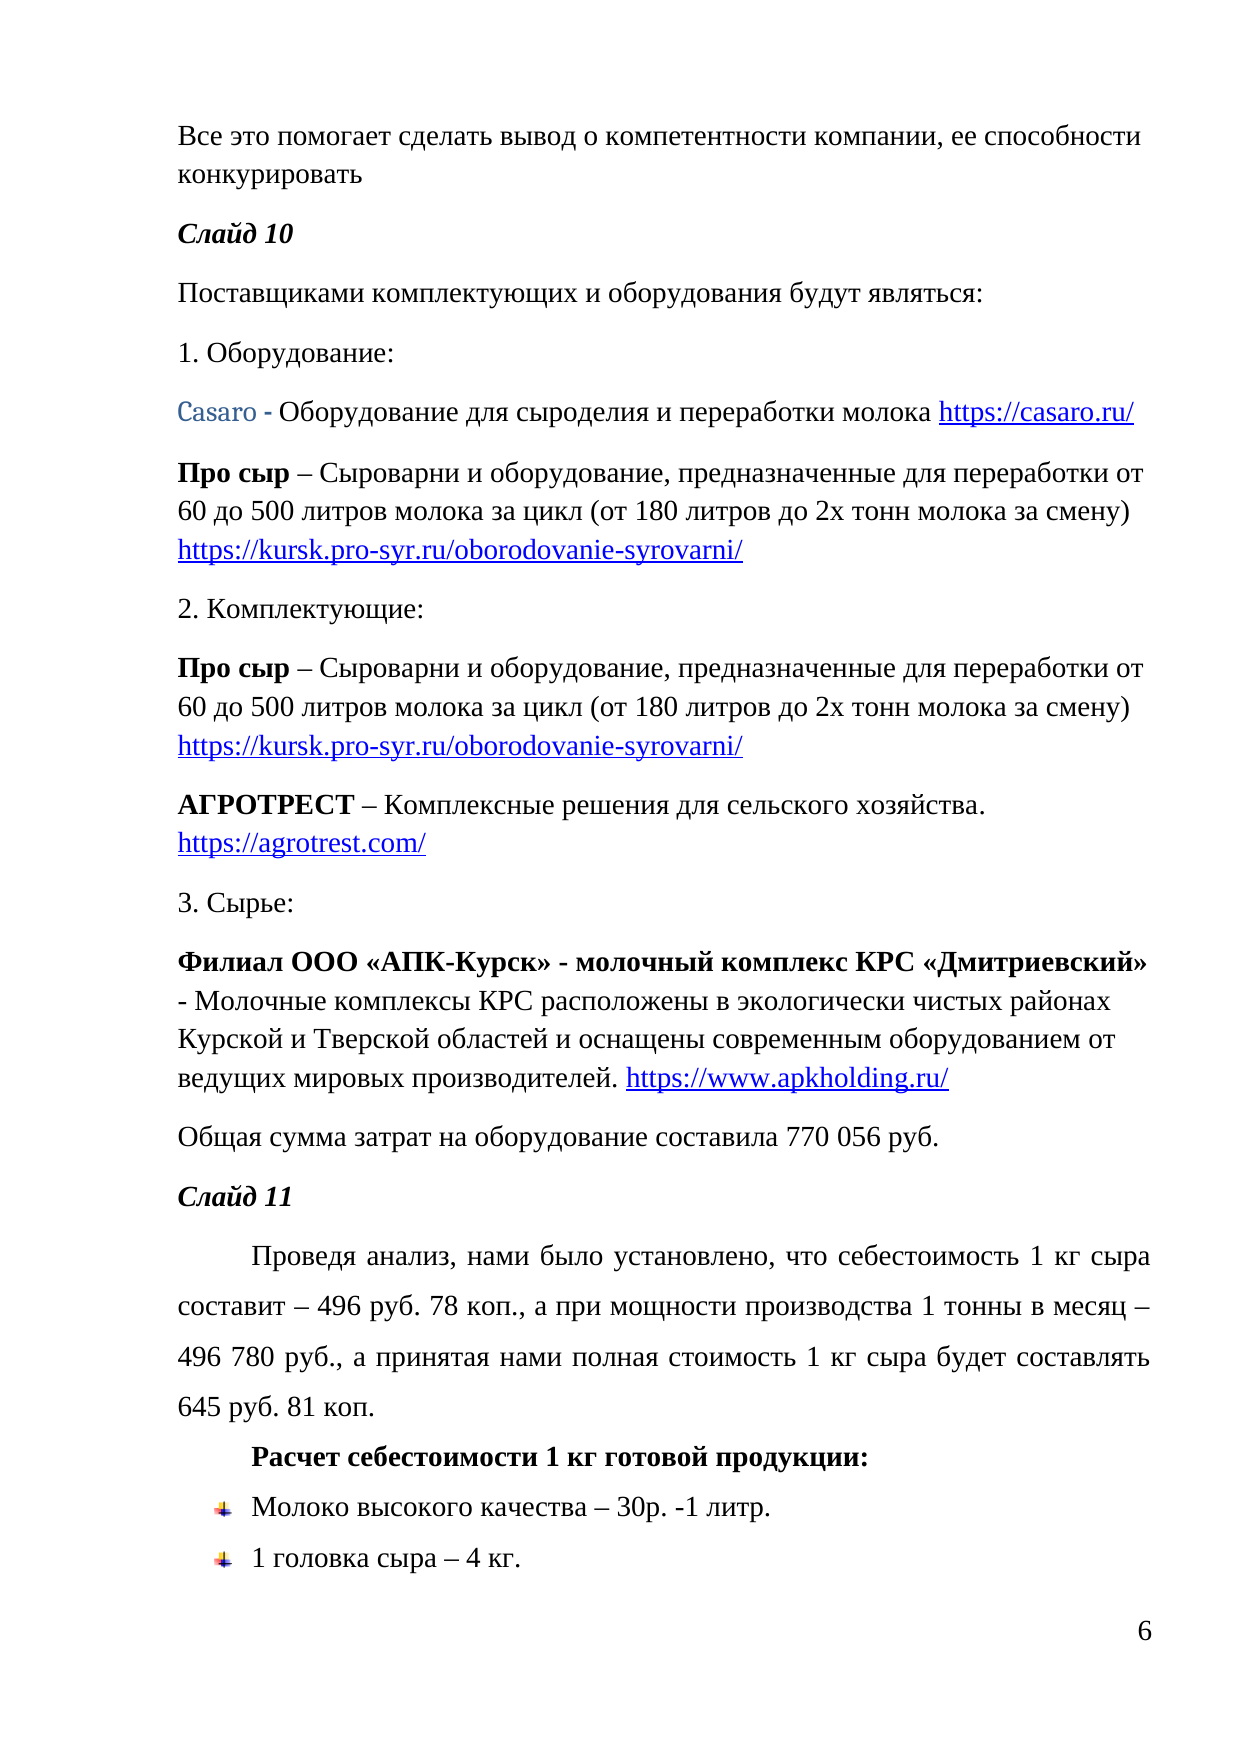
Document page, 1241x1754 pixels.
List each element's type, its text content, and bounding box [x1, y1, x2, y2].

text АГРОТРЕСТ – Комплексные решения для сельского хозяйства. https://agrotrest.com/ [177, 787, 1152, 859]
picture [214, 1500, 232, 1517]
list Молоко высокого качества – 30р. -1 литр. [213, 1489, 1152, 1523]
text Про сыр – Сыроварни и оборудование, предназначенные для переработки от 60 до 500 литров молока за цикл (от 180 литров до 2х тонн молока за смену) https://kursk.pro-syr.ru/oborodovanie-syrovarni/ [177, 651, 1152, 761]
list 1 головка сыра – 4 кг. [213, 1540, 1152, 1573]
text Casaro - Оборудование для сыроделия и переработки молока https://casaro.ru/ [177, 394, 1152, 429]
text Слайд 11 [177, 1179, 1152, 1212]
text Все это помогает сделать вывод о компетентности компании, ее способности конкурировать [177, 118, 1152, 190]
text Филиал ООО «АПК-Курск» - молочный комплекс КРС «Дмитриевский» - Молочные комплексы КРС расположены в экологически чистых районах Курской и Тверской областей и оснащены современным оборудованием от ведущих мировых производителей. https://www.apkholding.ru/ [177, 944, 1152, 1093]
text Общая сумма затрат на оборудование составила 770 056 руб. [177, 1119, 1152, 1153]
text Поставщиками комплектующих и оборудования будут являться: [177, 275, 1152, 309]
text 1. Оборудование: [177, 335, 1152, 368]
text 2. Комплектующие: [177, 591, 1152, 625]
text Расчет себестоимости 1 кг готовой продукции: [177, 1439, 1152, 1473]
text 3. Сырье: [177, 885, 1152, 918]
text Про сыр – Сыроварни и оборудование, предназначенные для переработки от 60 до 500 литров молока за цикл (от 180 литров до 2х тонн молока за смену) https://kursk.pro-syr.ru/oborodovanie-syrovarni/ [177, 455, 1152, 565]
text Слайд 10 [177, 216, 1152, 249]
picture [214, 1550, 232, 1568]
text Проведя анализ, нами было установлено, что себестоимость 1 кг сыра составит – 496 руб. 78 коп., а при мощности производства 1 тонны в месяц – 496 780 руб., а принятая нами полная стоимость 1 кг сыра будет составлять 645 руб. 81 коп. [177, 1238, 1152, 1422]
